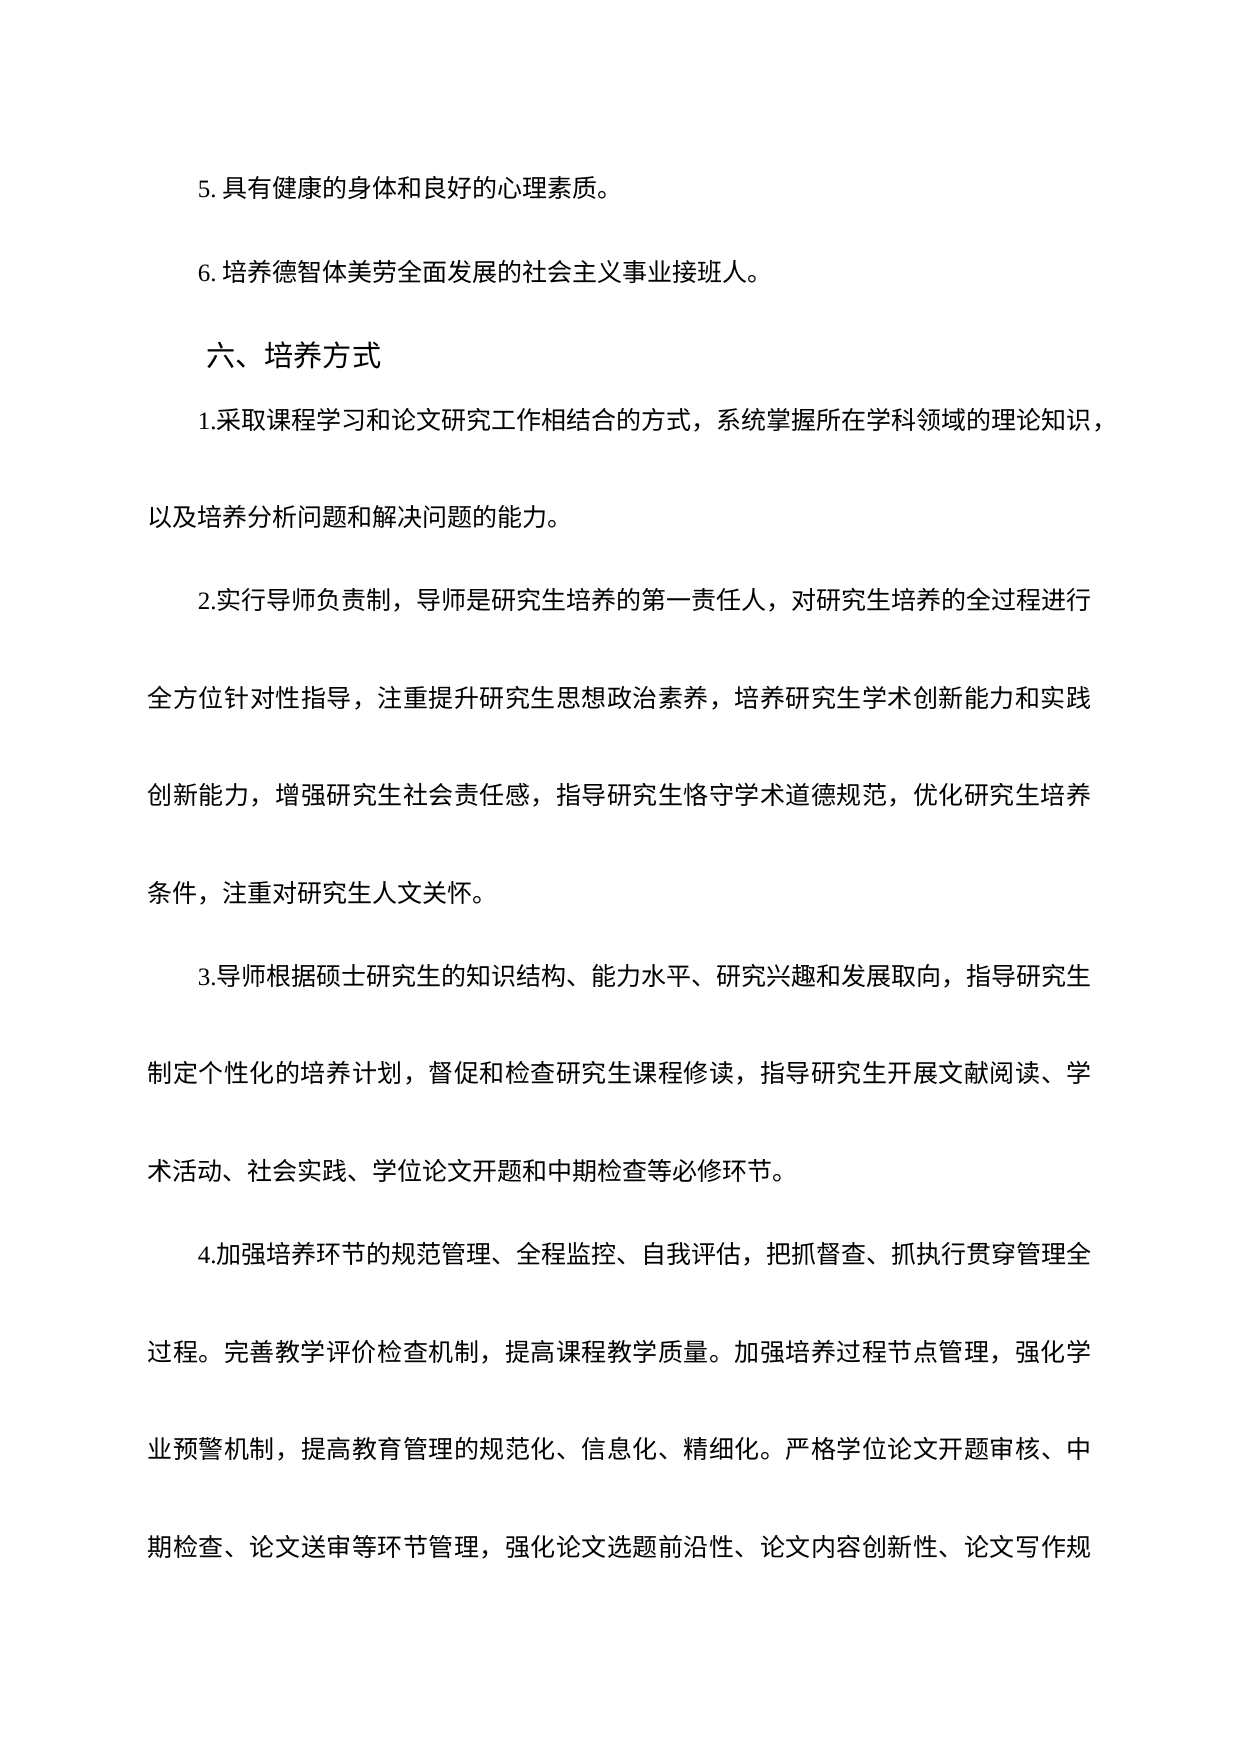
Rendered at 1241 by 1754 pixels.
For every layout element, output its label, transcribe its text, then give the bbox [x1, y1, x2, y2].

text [148, 1220, 1092, 1578]
text 5. 具有健康的身体和良好的心理素质。 [148, 154, 1092, 219]
text 六、培养方式 [148, 321, 1092, 386]
text 1.采取课程学习和论文研究工作相结合的方式，系统掌握所在学科领域的理论知识，以及培养分析问题和解决问题的能力。 [148, 386, 1092, 548]
text 2.实行导师负责制，导师是研究生培养的第一责任人，对研究生培养的全过程进行全方位针对性指导，注重提升研究生思想政治素养，培养研究生学术创新能力和实践创新能力，增强研究生社会责任感，指导研究生恪守学术道德规范，优化研究生培养条件，注重对研究生人文关怀。 [148, 566, 1092, 924]
text 3.导师根据硕士研究生的知识结构、能力水平、研究兴趣和发展取向，指导研究生制定个性化的培养计划，督促和检查研究生课程修读，指导研究生开展文献阅读、学术活动、社会实践、学位论文开题和中期检查等必修环节。 [148, 942, 1092, 1202]
text 6. 培养德智体美劳全面发展的社会主义事业接班人。 [148, 238, 1092, 303]
